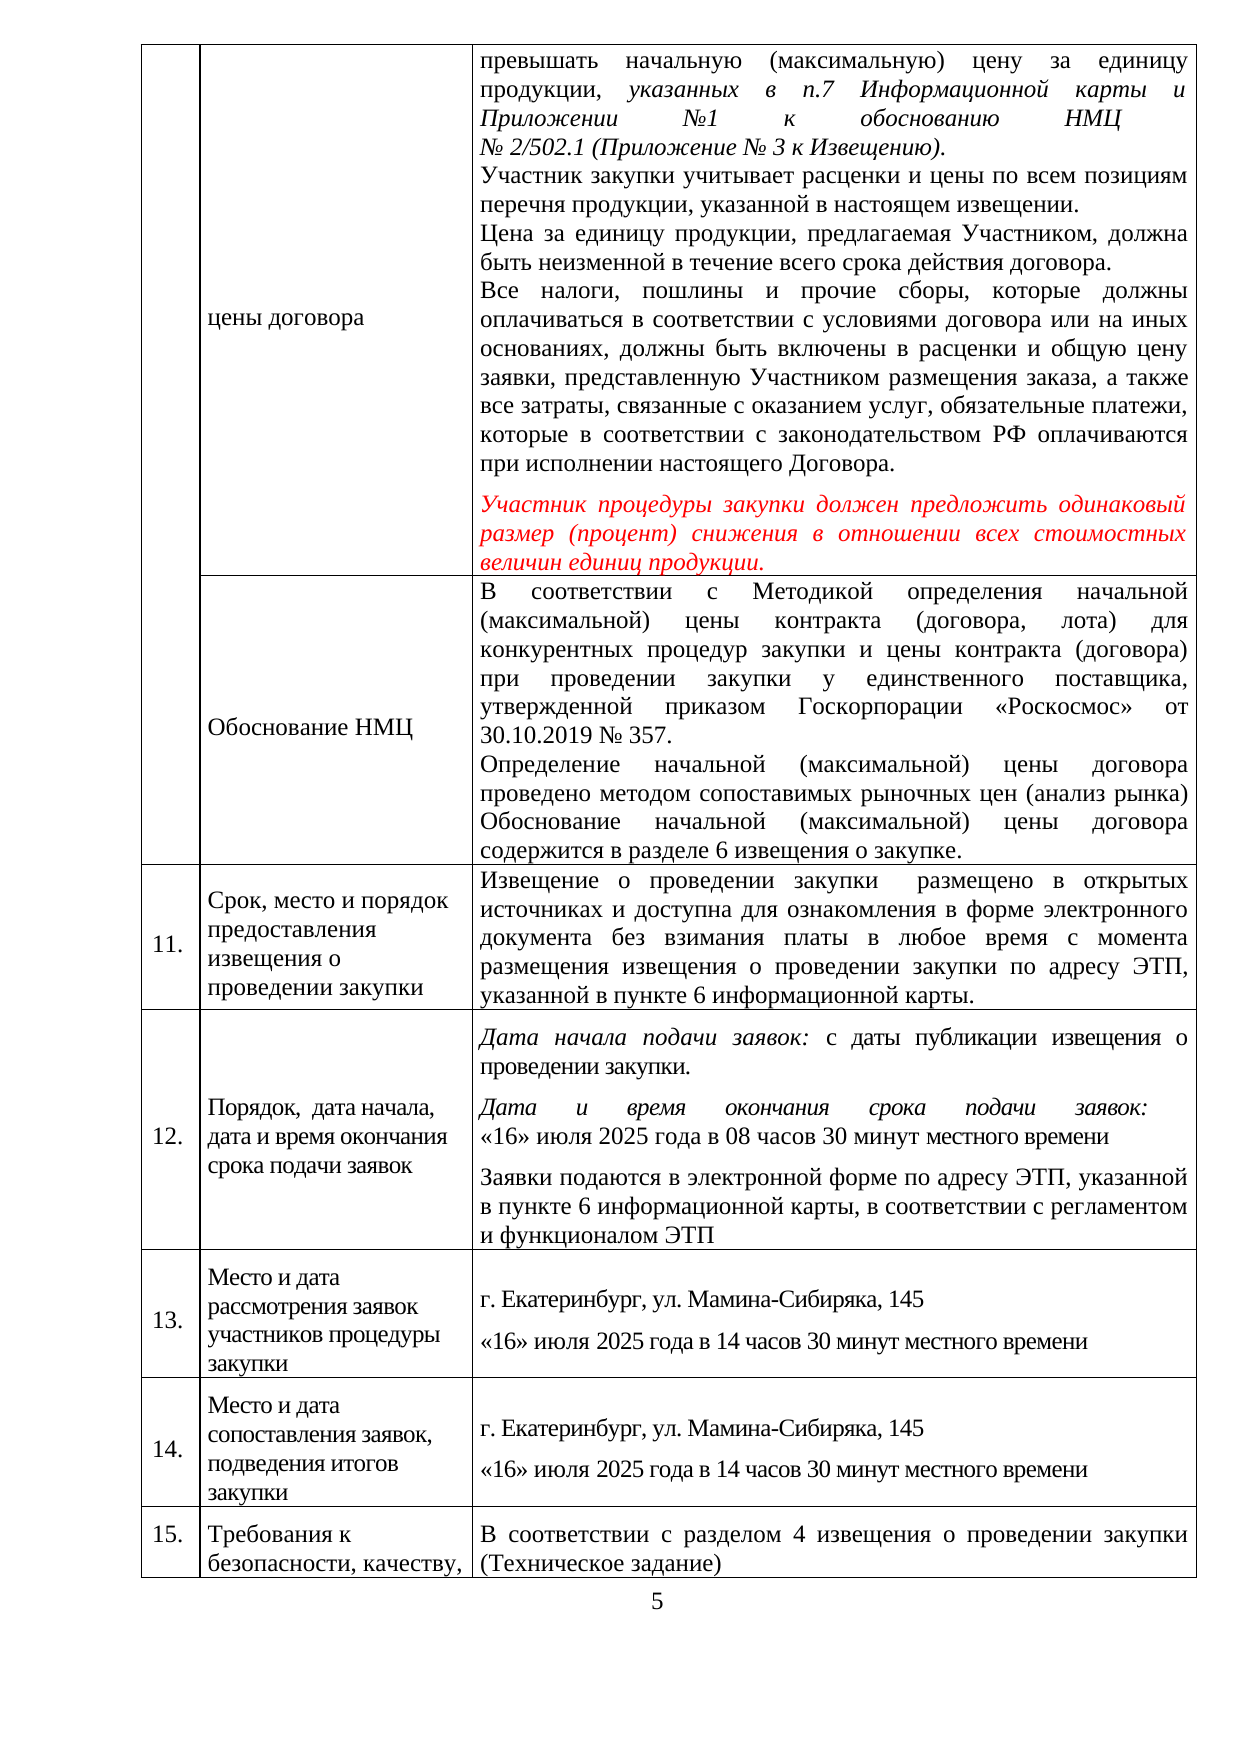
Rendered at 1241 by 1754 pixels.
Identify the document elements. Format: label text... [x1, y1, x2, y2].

table_cell [142, 865, 199, 1009]
table_cell Место и дата рассмотрения заявок участников процедуры закупки [201, 1250, 472, 1377]
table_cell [473, 45, 1196, 575]
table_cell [201, 45, 472, 575]
table_cell Обоснование НМЦ [201, 576, 472, 864]
table_cell г. Екатеринбург, ул. Мамина-Сибиряка, 145 «16» июля 2025 года в 14 часов 30 минут местного времени [473, 1378, 1196, 1506]
table_cell Место и дата сопоставления заявок, подведения итогов закупки [201, 1378, 472, 1506]
table_cell Дата начала подачи заявок: с даты публикации извещения о проведении закупки. Дата и время окончания срока подачи заявок: «16» июля 2025 года в 08 часов 30 минут местного времени Заявки подаются в электронной форме по адресу ЭТП, указанной в пункте 6 информационной карты, в соответствии с регламентом и функционалом ЭТП [473, 1010, 1196, 1248]
table_cell Порядок, дата начала, дата и время окончания срока подачи заявок [201, 1010, 472, 1248]
table_cell Извещение о проведении закупки размещено в открытых источниках и доступна для ознакомления в форме электронного документа без взимания платы в любое время с момента размещения извещения о проведении закупки по адресу ЭТП, указанной в пункте 6 информационной карты. [473, 865, 1196, 1009]
table_cell [142, 1010, 199, 1248]
table_cell [142, 1250, 199, 1377]
table_cell [142, 1507, 199, 1577]
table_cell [473, 1507, 1196, 1577]
table_cell Срок, место и порядок предоставления извещения о проведении закупки [201, 865, 472, 1009]
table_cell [201, 1507, 472, 1577]
table_cell В соответствии с Методикой определения начальной (максимальной) цены контракта (договора, лота) для конкурентных процедур закупки и цены контракта (договора) при проведении закупки у единственного поставщика, утвержденной приказом Госкорпорации «Роскосмос» от 30.10.2019 № 357. Определение начальной (максимальной) цены договора проведено методом сопоставимых рыночных цен (анализ рынка) Обоснование начальной (максимальной) цены договора содержится в разделе 6 извещения о закупке. [473, 576, 1196, 864]
table_cell [142, 1378, 199, 1506]
table_cell г. Екатеринбург, ул. Мамина-Сибиряка, 145 «16» июля 2025 года в 14 часов 30 минут местного времени [473, 1250, 1196, 1377]
